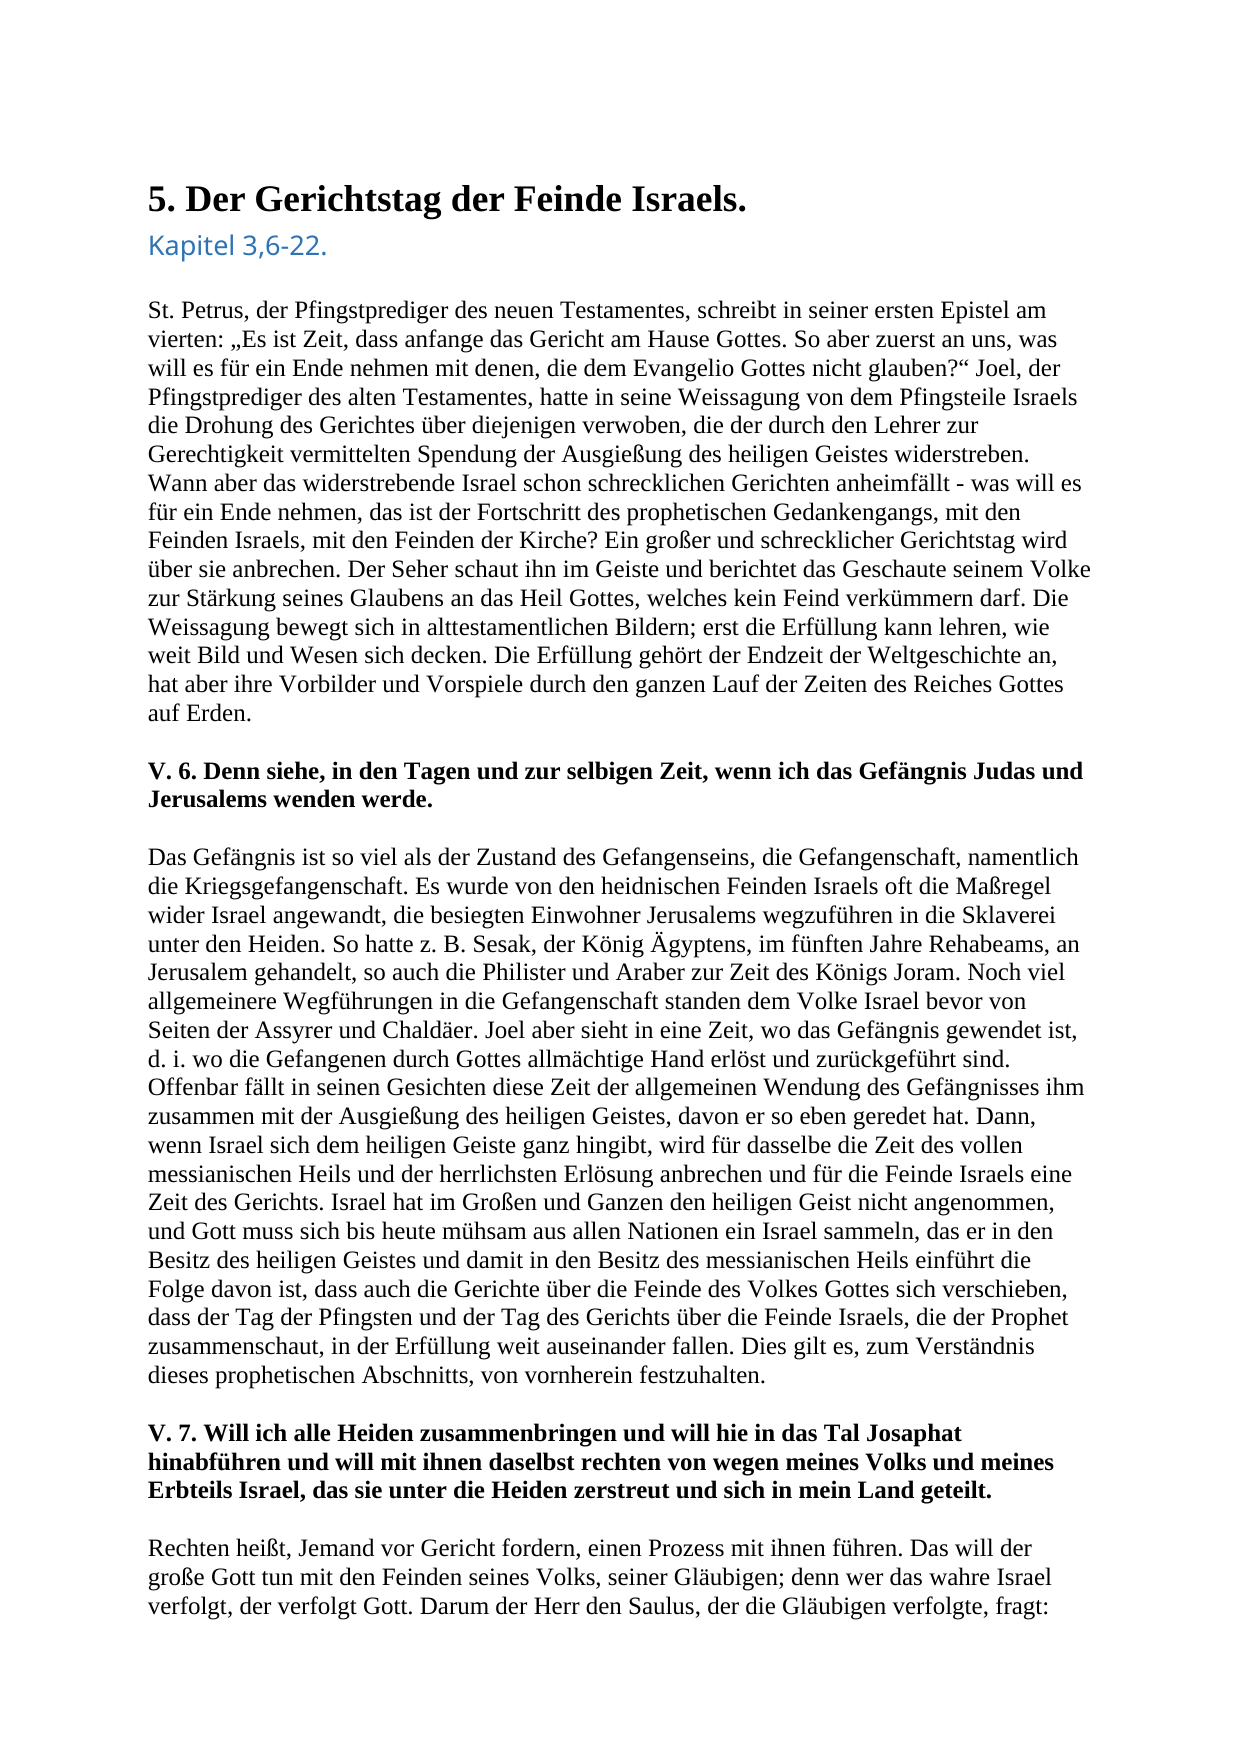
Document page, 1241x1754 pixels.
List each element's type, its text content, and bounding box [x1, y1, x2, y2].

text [148, 1533, 1093, 1619]
text V. 7. Will ich alle Heiden zusammenbringen und will hie in das Tal Josaphat hinabführen und will mit ihnen daselbst rechten von wegen meines Volks und meines Erbteils Israel, das sie unter die Heiden zerstreut und sich in mein Land geteilt. [148, 1418, 1093, 1504]
text St. Petrus, der Pfingstprediger des neuen Testamentes, schreibt in seiner ersten Epistel am vierten: „Es ist Zeit, dass anfange das Gericht am Hause Gottes. So aber zuerst an uns, was will es für ein Ende nehmen mit denen, die dem Evangelio Gottes nicht glauben?“ Joel, der Pfingstprediger des alten Testamentes, hatte in seine Weissagung von dem Pfingsteile Israels die Drohung des Gerichtes über diejenigen verwoben, die der durch den Lehrer zur Gerechtigkeit vermittelten Spendung der Ausgießung des heiligen Geistes widerstreben. Wann aber das widerstrebende Israel schon schrecklichen Gerichten anheimfällt - was will es für ein Ende nehmen, das ist der Fortschritt des prophetischen Gedankengangs, mit den Feinden Israels, mit den Feinden der Kirche? Ein großer und schrecklicher Gerichtstag wird über sie anbrechen. Der Seher schaut ihn im Geiste und berichtet das Geschaute seinem Volke zur Stärkung seines Glaubens an das Heil Gottes, welches kein Feind verkümmern darf. Die Weissagung bewegt sich in alttestamentlichen Bildern; erst die Erfüllung kann lehren, wie weit Bild und Wesen sich decken. Die Erfüllung gehört der Endzeit der Weltgeschichte an, hat aber ihre Vorbilder und Vorspiele durch den ganzen Lauf der Zeiten des Reiches Gottes auf Erden. [148, 295, 1093, 727]
subtitle 5. Der Gerichtstag der Feinde Israels. [148, 177, 1093, 220]
text Das Gefängnis ist so viel als der Zustand des Gefangenseins, die Gefangenschaft, namentlich die Kriegsgefangenschaft. Es wurde von den heidnischen Feinden Israels oft die Maßregel wider Israel angewandt, die besiegten Einwohner Jerusalems wegzuführen in die Sklaverei unter den Heiden. So hatte z. B. Sesak, der König Ägyptens, im fünften Jahre Rehabeams, an Jerusalem gehandelt, so auch die Philister und Araber zur Zeit des Königs Joram. Noch viel allgemeinere Wegführungen in die Gefangenschaft standen dem Volke Israel bevor von Seiten der Assyrer und Chaldäer. Joel aber sieht in eine Zeit, wo das Gefängnis gewendet ist, d. i. wo die Gefangenen durch Gottes allmächtige Hand erlöst und zurückgeführt sind. Offenbar fällt in seinen Gesichten diese Zeit der allgemeinen Wendung des Gefängnisses ihm zusammen mit der Ausgießung des heiligen Geistes, davon er so eben geredet hat. Dann, wenn Israel sich dem heiligen Geiste ganz hingibt, wird für dasselbe die Zeit des vollen messianischen Heils und der herrlichsten Erlösung anbrechen und für die Feinde Israels eine Zeit des Gerichts. Israel hat im Großen und Ganzen den heiligen Geist nicht angenommen, und Gott muss sich bis heute mühsam aus allen Nationen ein Israel sammeln, das er in den Besitz des heiligen Geistes und damit in den Besitz des messianischen Heils einführt die Folge davon ist, dass auch die Gerichte über die Feinde des Volkes Gottes sich verschieben, dass der Tag der Pfingsten und der Tag des Gerichts über die Feinde Israels, die der Prophet zusammenschaut, in der Erfüllung weit auseinander fallen. Dies gilt es, zum Verständnis dieses prophetischen Abschnitts, von vornherein festzuhalten. [148, 842, 1093, 1389]
subtitle Kapitel 3,6-22. [148, 226, 1093, 263]
text V. 6. Denn siehe, in den Tagen und zur selbigen Zeit, wenn ich das Gefängnis Judas und Jerusalems wenden werde. [148, 756, 1093, 813]
